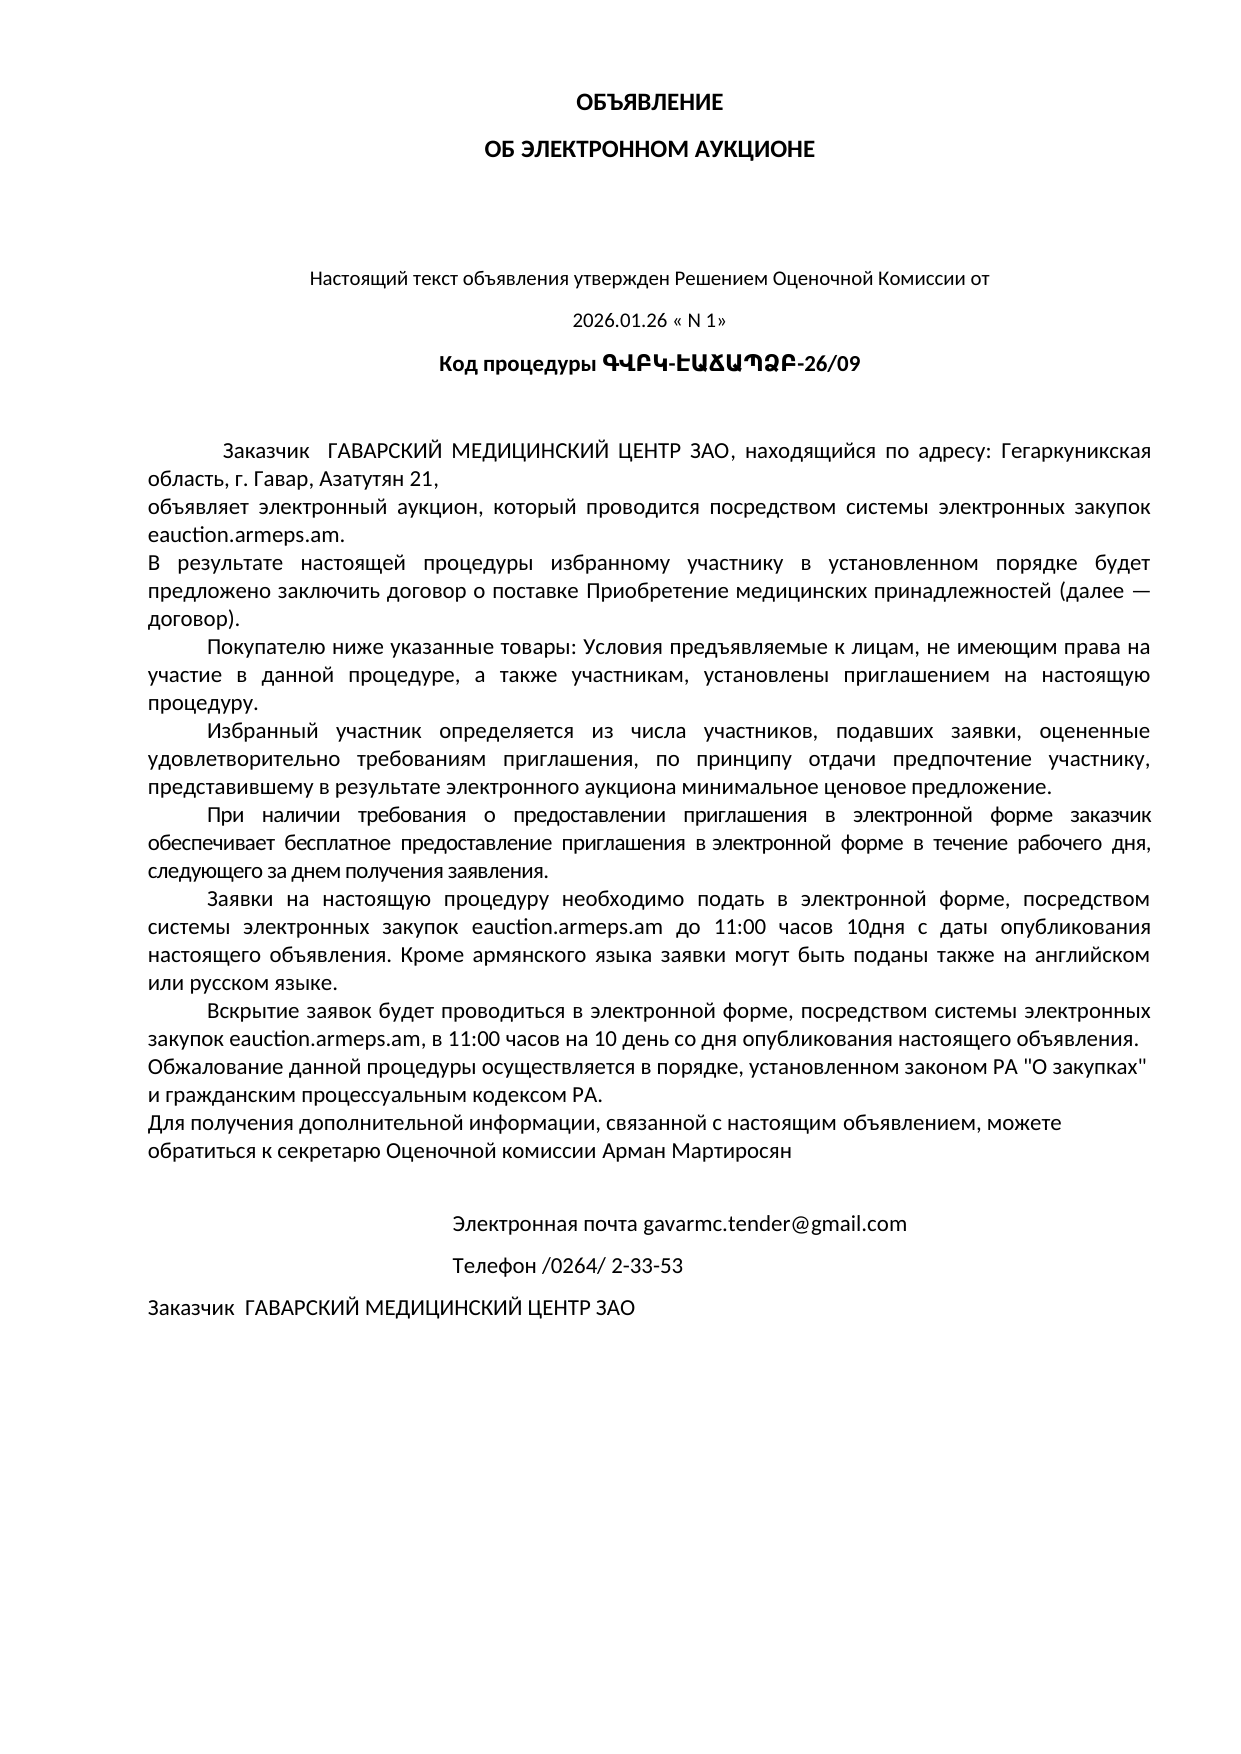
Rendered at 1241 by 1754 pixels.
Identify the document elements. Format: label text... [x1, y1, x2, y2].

text В результате настоящей процедуры избранному участнику в установленном порядке будет предложено заключить договор о поставке Приобретение медицинских принадлежностей (далее — договор). [148, 548, 1152, 632]
text При наличии требования о предоставлении приглашения в электронной форме заказчик обеспечивает бесплатное предоставление приглашения в электронной форме в течение рабочего дня, следующего за днем получения заявления. [148, 800, 1152, 884]
text Электронная почта gavarmc.tender@gmail.com [148, 1209, 1152, 1237]
text Заказчик ГАВАРСКИЙ МЕДИЦИНСКИЙ ЦЕНТР ЗАО, находящийся по адресу: Гегаркуникская область, г. Гавар, Азатутян 21, [148, 436, 1152, 492]
text Для получения дополнительной информации, связанной с настоящим объявлением, можете обратиться к секретарю Оценочной комиссии Арман Мартиросян [148, 1108, 1152, 1164]
text Телефон /0264/ 2-33-53 [148, 1251, 1152, 1279]
text 2026.01.26 « N 1» [148, 307, 1152, 332]
text Заявки на настоящую процедуру необходимо подать в электронной форме, посредством системы электронных закупок eauction.armeps.am до 11:00 часов 10дня с даты опубликования настоящего объявления. Кроме армянского языка заявки могут быть поданы также на английском или русском языке. [148, 884, 1152, 996]
text Настоящий текст объявления утвержден Решением Оценочной Комиссии от [148, 265, 1152, 290]
text Вскрытие заявок будет проводиться в электронной форме, посредством системы электронных закупок eauction.armeps.am, в 11:00 часов на 10 день со дня опубликования настоящего объявления. [148, 996, 1152, 1052]
text Избранный участник определяется из числа участников, подавших заявки, оцененные удовлетворительно требованиям приглашения, по принципу отдачи предпочтение участнику, представившему в результате электронного аукциона минимальное ценовое предложение. [148, 716, 1152, 800]
text Обжалование данной процедуры осуществляется в порядке, установленном законом РА "О закупках" и гражданским процессуальным кодексом РА. [148, 1052, 1152, 1108]
text ОБ ЭЛЕКТРОННОМ АУКЦИОНЕ [148, 134, 1152, 164]
text ОБЪЯВЛЕНИЕ [148, 86, 1152, 117]
text Заказчик ГАВАРСКИЙ МЕДИЦИНСКИЙ ЦЕНТР ЗАО [148, 1293, 1152, 1321]
text Код процедуры ԳՎԲԿ-ԷԱՃԱՊՁԲ-26/09 [148, 349, 1152, 377]
text Покупателю ниже указанные товары: Условия предъявляемые к лицам, не имеющим права на участие в данной процедуре, а также участникам, установлены приглашением на настоящую процедуру. [148, 632, 1152, 716]
text объявляет электронный аукцион, который проводится посредством системы электронных закупок eauction.armeps.am. [148, 492, 1152, 548]
